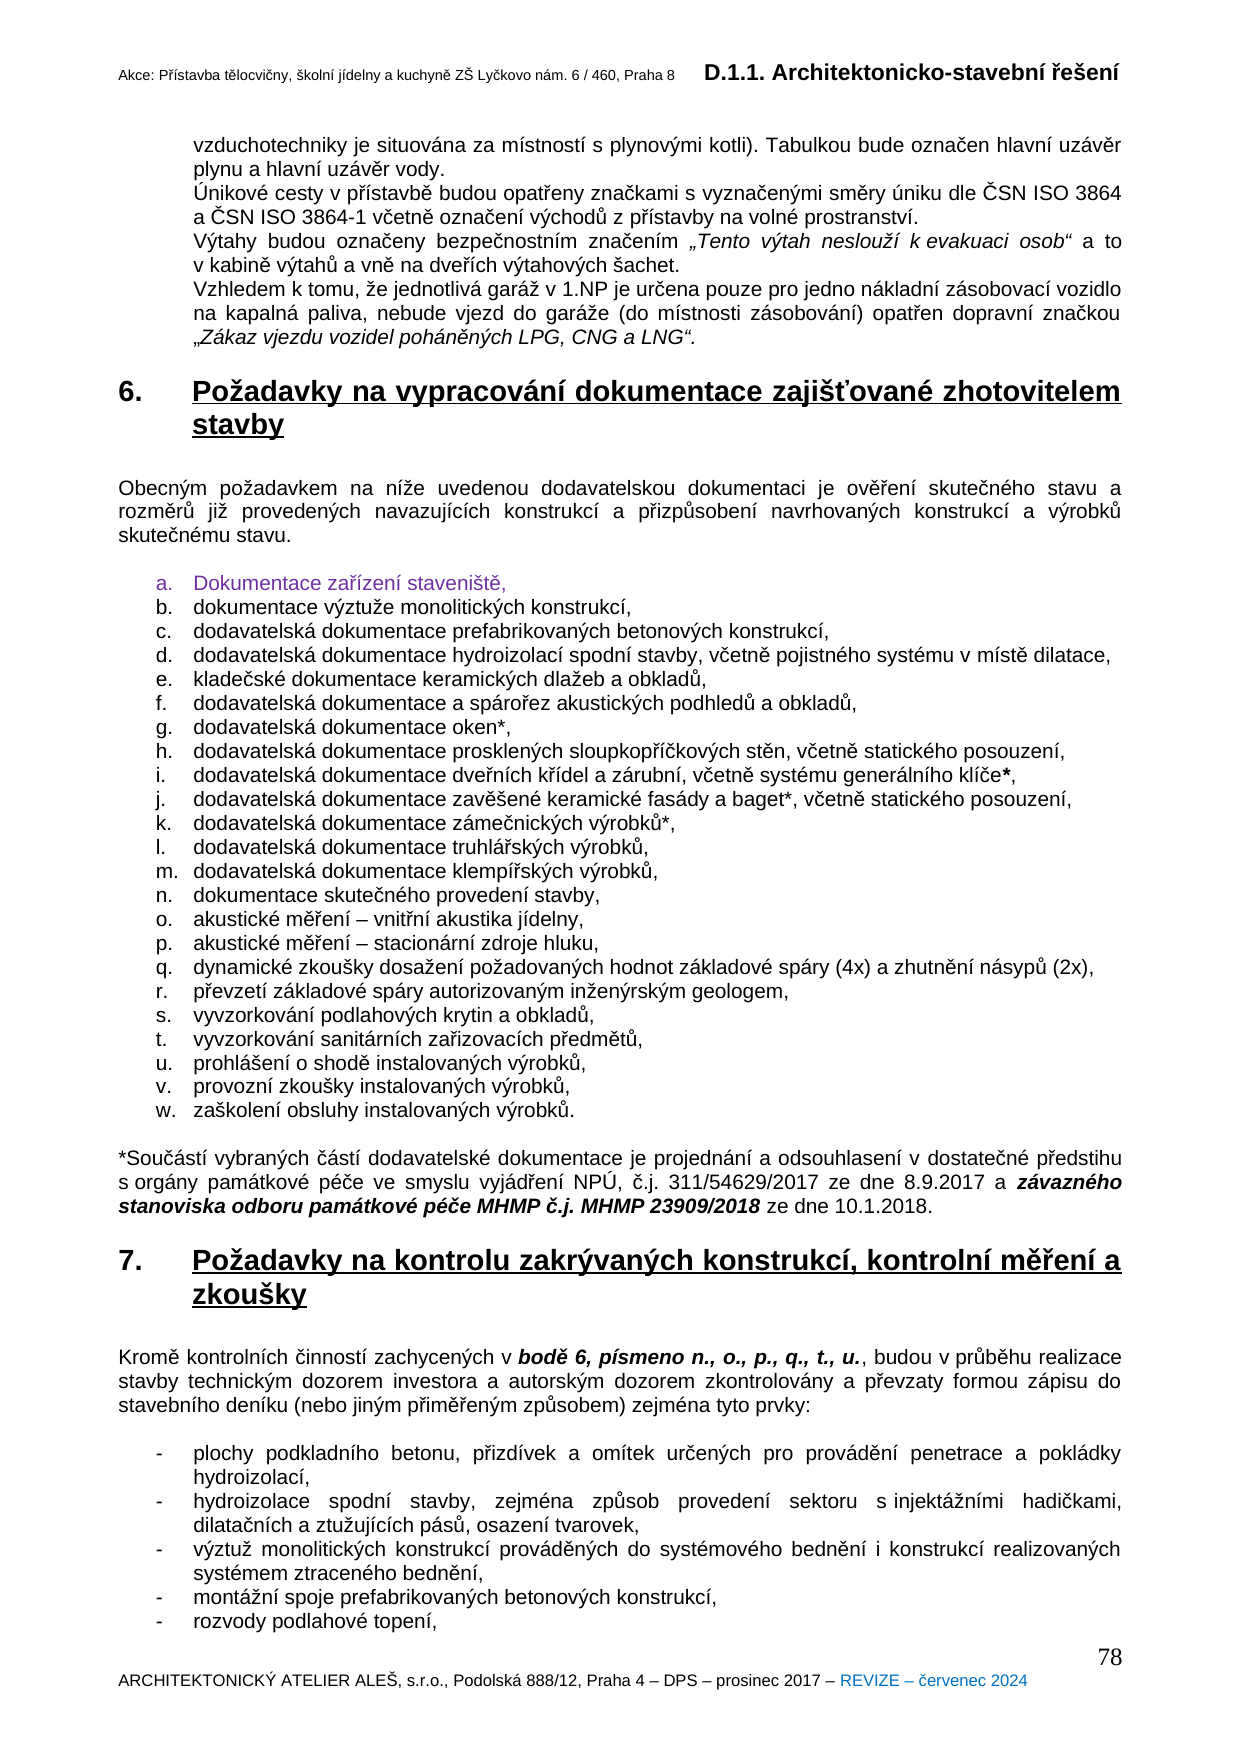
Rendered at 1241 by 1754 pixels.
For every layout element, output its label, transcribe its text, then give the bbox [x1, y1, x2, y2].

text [193, 133, 1122, 181]
list dodavatelská dokumentace zavěšené keramické fasády a baget*, včetně statického posouzení, [156, 787, 1122, 811]
list prohlášení o shodě instalovaných výrobků, [156, 1050, 1122, 1074]
list akustické měření – vnitřní akustika jídelny, [156, 907, 1122, 931]
list dokumentace skutečného provedení stavby, [156, 883, 1122, 907]
list dodavatelská dokumentace prosklených sloupkopříčkových stěn, včetně statického posouzení, [156, 739, 1122, 763]
list dodavatelská dokumentace truhlářských výrobků, [156, 835, 1122, 859]
list vyvzorkování podlahových krytin a obkladů, [156, 1002, 1122, 1026]
list plochy podkladního betonu, přizdívek a omítek určených pro provádění penetrace a pokládky hydroizolací, [156, 1441, 1122, 1489]
list Dokumentace zařízení staveniště, [156, 571, 1122, 595]
list montážní spoje prefabrikovaných betonových konstrukcí, [156, 1584, 1122, 1608]
list Požadavky na kontrolu zakrývaných konstrukcí, kontrolní měření a zkoušky [118, 1243, 1122, 1310]
list vyvzorkování sanitárních zařizovacích předmětů, [156, 1026, 1122, 1050]
list převzetí základové spáry autorizovaným inženýrským geologem, [156, 978, 1122, 1002]
list dodavatelská dokumentace a spárořez akustických podhledů a obkladů, [156, 691, 1122, 715]
text Kromě kontrolních činností zachycených v bodě 6, písmeno n., o., p., q., t., u., budou v průběhu realizace stavby technickým dozorem investora a autorským dozorem zkontrolovány a převzaty formou zápisu do stavebního deníku (nebo jiným přiměřeným způsobem) zejména tyto prvky: [118, 1345, 1122, 1417]
text Výtahy budou označeny bezpečnostním značením „Tento výtah neslouží k evakuaci osob“ a to v kabině výtahů a vně na dveřích výtahových šachet. [193, 229, 1122, 277]
text *Součástí vybraných částí dodavatelské dokumentace je projednání a odsouhlasení v dostatečné předstihu s orgány památkové péče ve smyslu vyjádření NPÚ, č.j. 311/54629/2017 ze dne 8.9.2017 a závazného stanoviska odboru památkové péče MHMP č.j. MHMP 23909/2018 ze dne 10.1.2018. [118, 1146, 1122, 1218]
list dodavatelská dokumentace hydroizolací spodní stavby, včetně pojistného systému v místě dilatace, [156, 643, 1122, 667]
list dokumentace výztuže monolitických konstrukcí, [156, 595, 1122, 619]
list kladečské dokumentace keramických dlažeb a obkladů, [156, 667, 1122, 691]
text Únikové cesty v přístavbě budou opatřeny značkami s vyznačenými směry úniku dle ČSN ISO 3864 a ČSN ISO 3864-1 včetně označení východů z přístavby na volné prostranství. [193, 181, 1122, 229]
text Vzhledem k tomu, že jednotlivá garáž v 1.NP je určena pouze pro jedno nákladní zásobovací vozidlo na kapalná paliva, nebude vjezd do garáže (do místnosti zásobování) opatřen dopravní značkou „Zákaz vjezdu vozidel poháněných LPG, CNG a LNG“. [193, 277, 1122, 349]
list dodavatelská dokumentace dveřních křídel a zárubní, včetně systému generálního klíče*, [156, 763, 1122, 787]
list hydroizolace spodní stavby, zejména způsob provedení sektoru s injektážními hadičkami, dilatačních a ztužujících pásů, osazení tvarovek, [156, 1489, 1122, 1537]
list Požadavky na vypracování dokumentace zajišťované zhotovitelem stavby [118, 374, 1122, 441]
list zaškolení obsluhy instalovaných výrobků. [156, 1098, 1122, 1122]
list akustické měření – stacionární zdroje hluku, [156, 931, 1122, 954]
list dodavatelská dokumentace zámečnických výrobků*, [156, 811, 1122, 835]
list výztuž monolitických konstrukcí prováděných do systémového bednění i konstrukcí realizovaných systémem ztraceného bednění, [156, 1537, 1122, 1584]
list dodavatelská dokumentace oken*, [156, 715, 1122, 739]
list dynamické zkoušky dosažení požadovaných hodnot základové spáry (4x) a zhutnění násypů (2x), [156, 954, 1122, 978]
list dodavatelská dokumentace prefabrikovaných betonových konstrukcí, [156, 619, 1122, 643]
list rozvody podlahové topení, [156, 1608, 1122, 1632]
list dodavatelská dokumentace klempířských výrobků, [156, 859, 1122, 883]
list provozní zkoušky instalovaných výrobků, [156, 1074, 1122, 1098]
text Obecným požadavkem na níže uvedenou dodavatelskou dokumentaci je ověření skutečného stavu a rozměrů již provedených navazujících konstrukcí a přizpůsobení navrhovaných konstrukcí a výrobků skutečnému stavu. [118, 475, 1122, 547]
